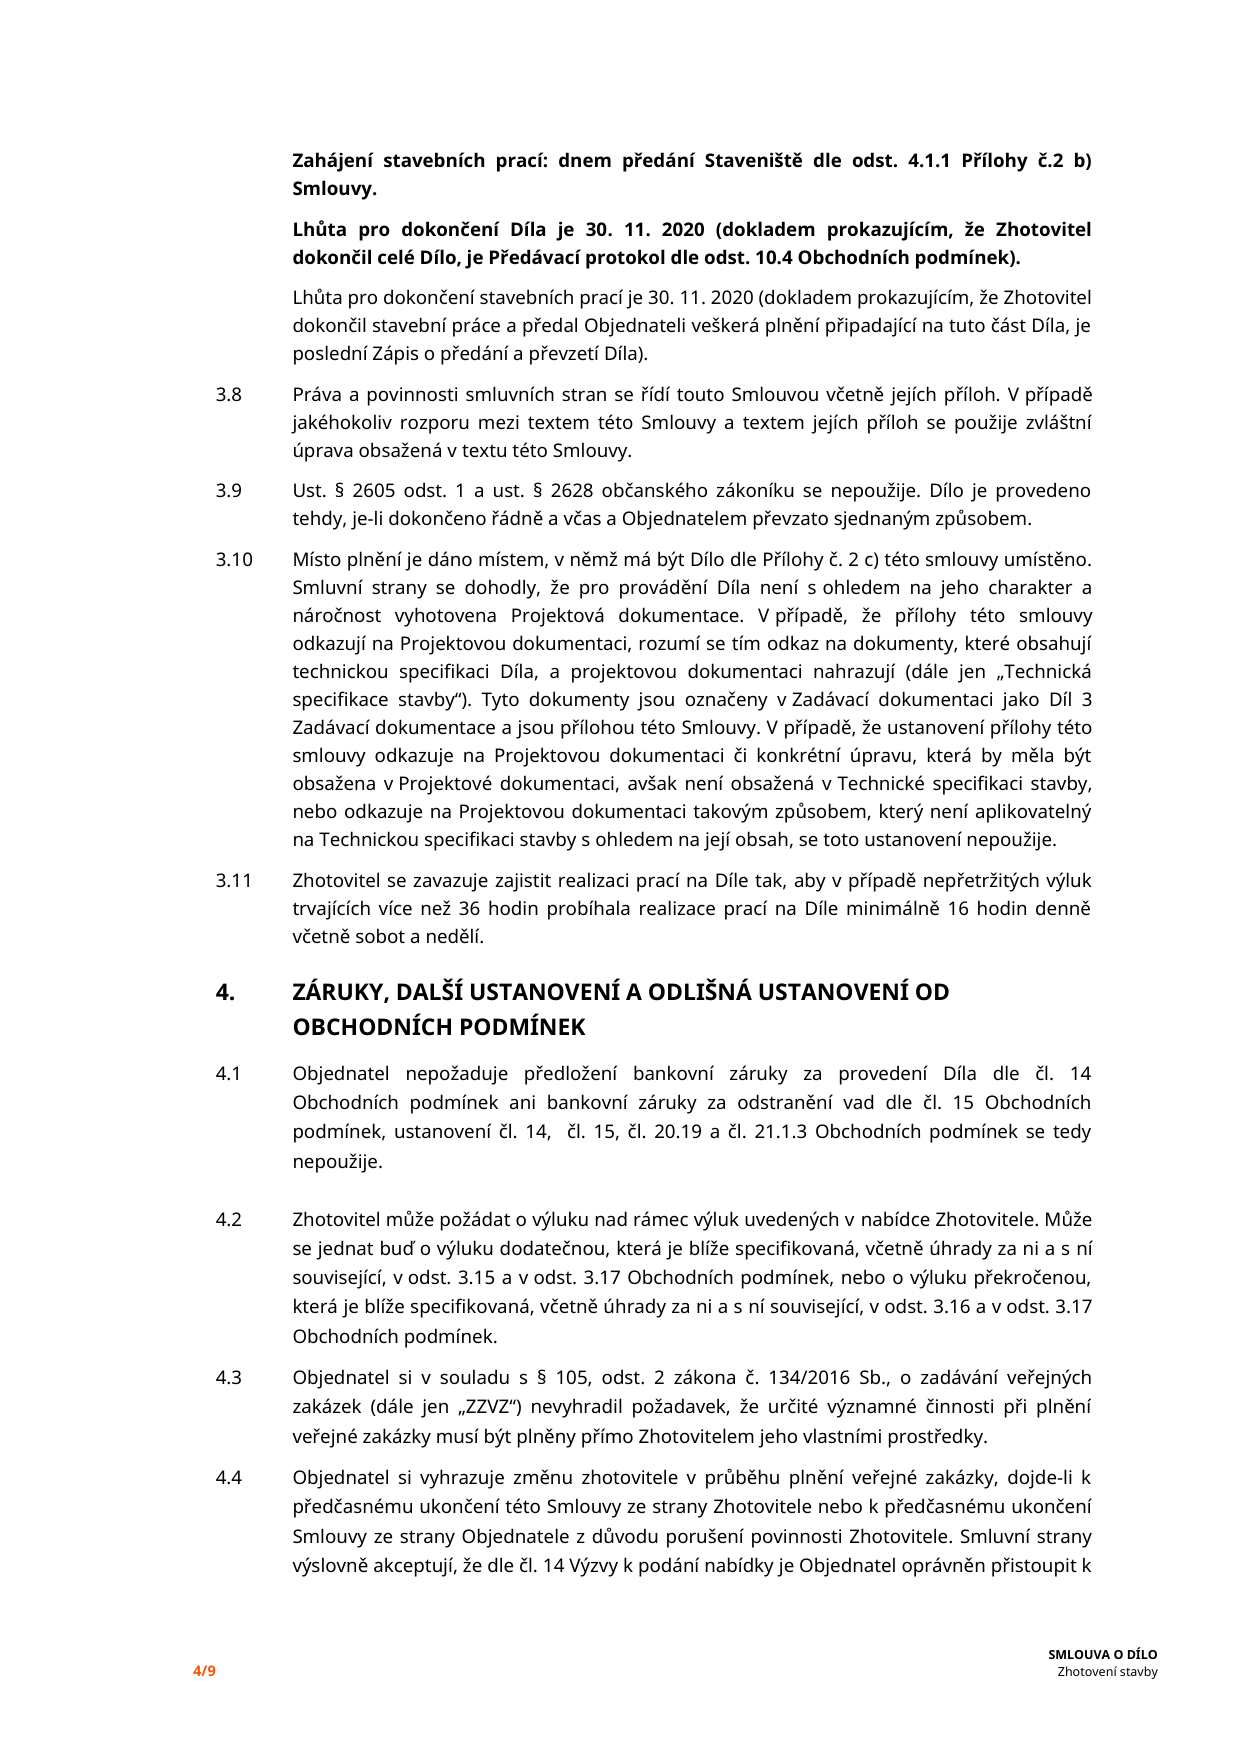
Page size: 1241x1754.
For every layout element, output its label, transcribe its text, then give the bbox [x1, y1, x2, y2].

text ZÁRUKY, DALŠÍ USTANOVENÍ A ODLIŠNÁ USTANOVENÍ OD OBCHODNÍCH PODMÍNEK [216, 976, 1093, 1042]
text Zhotovitel může požádat o výluku nad rámec výluk uvedených v nabídce Zhotovitele. Může se jednat buď o výluku dodatečnou, která je blíže specifikovaná, včetně úhrady za ni a s ní související, v odst. 3.15 a v odst. 3.17 Obchodních podmínek, nebo o výluku překročenou, která je blíže specifikovaná, včetně úhrady za ni a s ní související, v odst. 3.16 a v odst. 3.17 Obchodních podmínek. [216, 1203, 1093, 1349]
text Objednatel si v souladu s § 105, odst. 2 zákona č. 134/2016 Sb., o zadávání veřejných zakázek (dále jen „ZZVZ“) nevyhradil požadavek, že určité významné činnosti při plnění veřejné zakázky musí být plněny přímo Zhotovitelem jeho vlastními prostředky. [216, 1361, 1093, 1449]
text Objednatel nepožaduje předložení bankovní záruky za provedení Díla dle čl. 14 Obchodních podmínek ani bankovní záruky za odstranění vad dle čl. 15 Obchodních podmínek, ustanovení čl. 14, čl. 15, čl. 20.19 a čl. 21.1.3 Obchodních podmínek se tedy nepoužije. [216, 1057, 1093, 1174]
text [216, 1461, 1093, 1578]
text Místo plnění je dáno místem, v němž má být Dílo dle Přílohy č. 2 c) této smlouvy umístěno. Smluvní strany se dohodly, že pro provádění Díla není s ohledem na jeho charakter a náročnost vyhotovena Projektová dokumentace. V případě, že přílohy této smlouvy odkazují na Projektovou dokumentaci, rozumí se tím odkaz na dokumenty, které obsahují technickou specifikaci Díla, a projektovou dokumentaci nahrazují (dále jen „Technická specifikace stavby“). Tyto dokumenty jsou označeny v Zadávací dokumentaci jako Díl 3 Zadávací dokumentace a jsou přílohou této Smlouvy. V případě, že ustanovení přílohy této smlouvy odkazuje na Projektovou dokumentaci či konkrétní úpravu, která by měla být obsažena v Projektové dokumentaci, avšak není obsažená v Technické specifikaci stavby, nebo odkazuje na Projektovou dokumentaci takovým způsobem, který není aplikovatelný na Technickou specifikaci stavby s ohledem na její obsah, se toto ustanovení nepoužije. [216, 546, 1093, 852]
text Zhotovitel se zavazuje zajistit realizaci prací na Díle tak, aby v případě nepřetržitých výluk trvajících více než 36 hodin probíhala realizace prací na Díle minimálně 16 hodin denně včetně sobot a nedělí. [216, 867, 1093, 948]
text Lhůta pro dokončení stavebních prací je 30. 11. 2020 (dokladem prokazujícím, že Zhotovitel dokončil stavební práce a předal Objednateli veškerá plnění připadající na tuto část Díla, je poslední Zápis o předání a převzetí Díla). [292, 284, 1093, 366]
text Ust. § 2605 odst. 1 a ust. § 2628 občanského zákoníku se nepoužije. Dílo je provedeno tehdy, je-li dokončeno řádně a včas a Objednatelem převzato sjednaným způsobem. [216, 478, 1093, 531]
text Lhůta pro dokončení Díla je 30. 11. 2020 (dokladem prokazujícím, že Zhotovitel dokončil celé Dílo, je Předávací protokol dle odst. 10.4 Obchodních podmínek). [292, 216, 1093, 269]
text Zahájení stavebních prací: dnem předání Staveniště dle odst. 4.1.1 Přílohy č.2 b) Smlouvy. [292, 147, 1093, 201]
text Práva a povinnosti smluvních stran se řídí touto Smlouvou včetně jejích příloh. V případě jakéhokoliv rozporu mezi textem této Smlouvy a textem jejích příloh se použije zvláštní úprava obsažená v textu této Smlouvy. [216, 381, 1093, 463]
